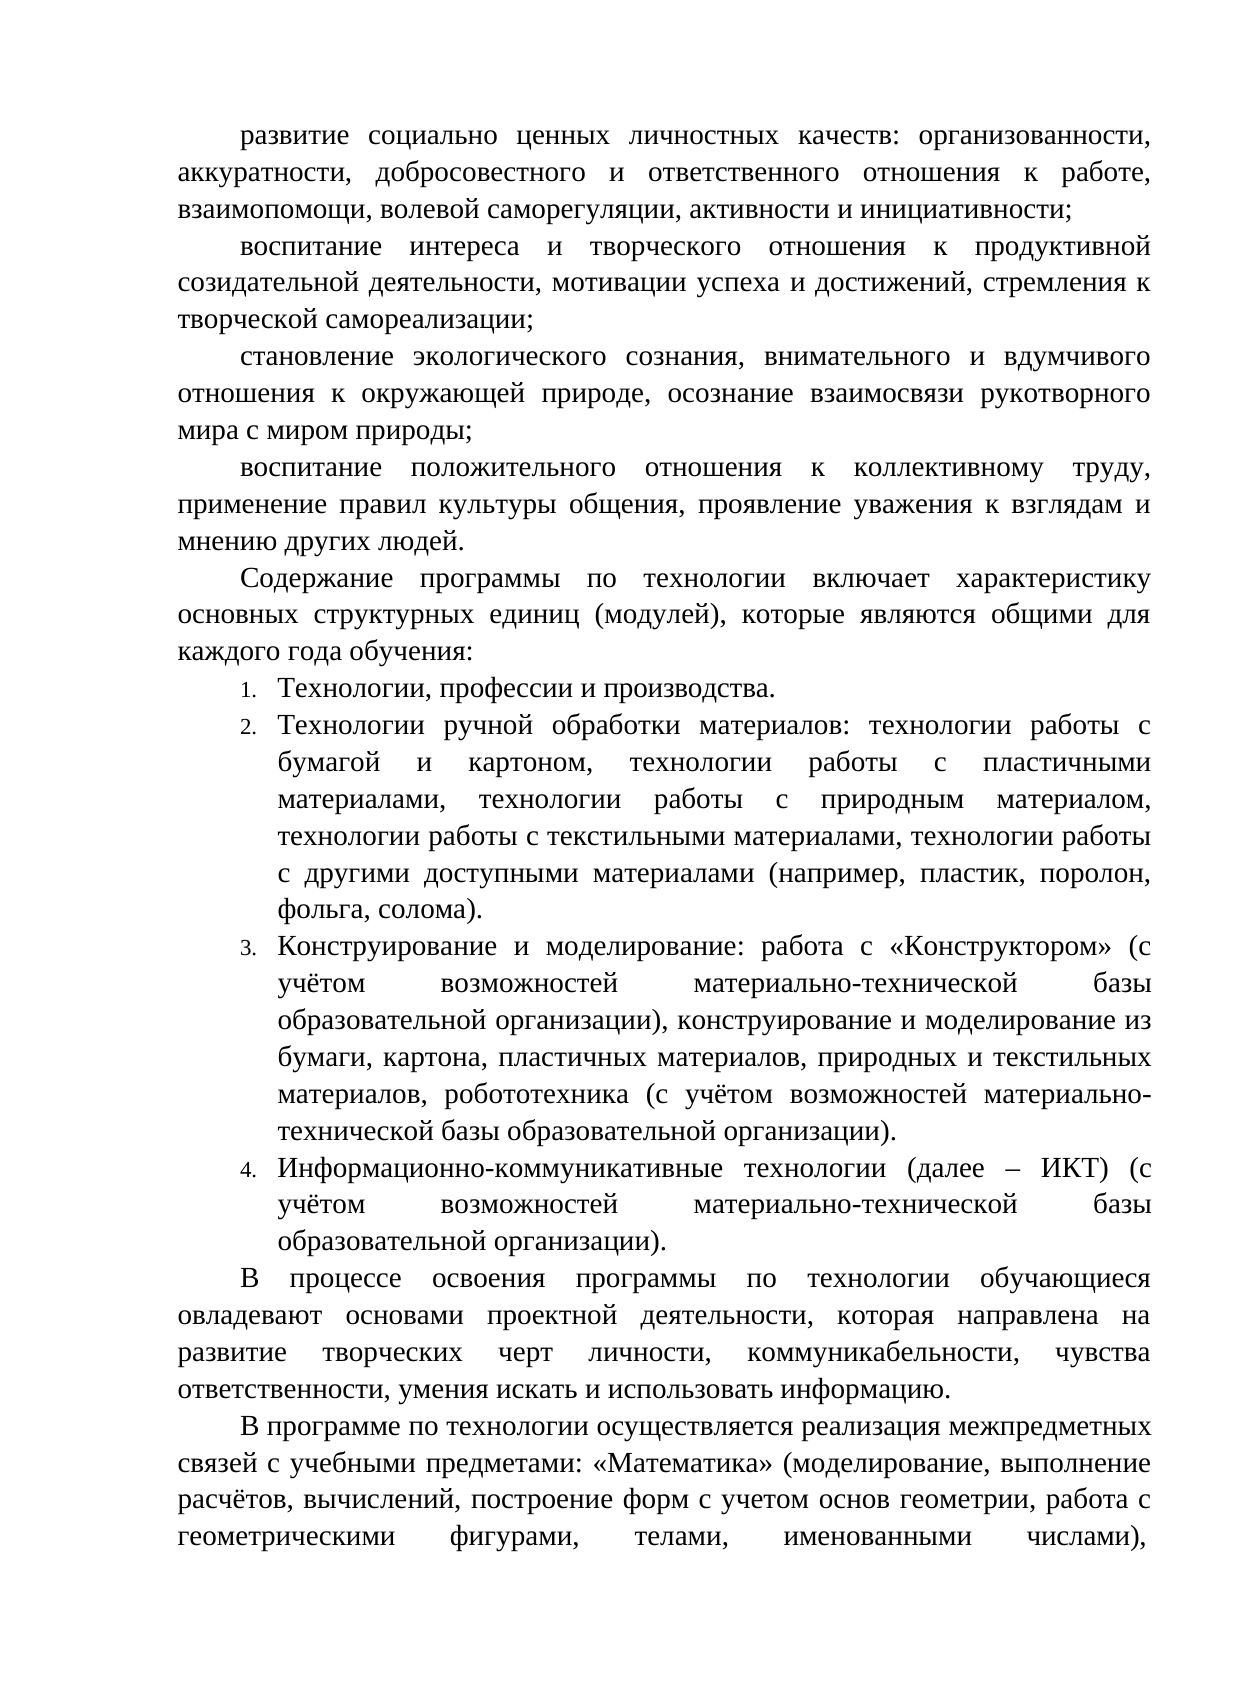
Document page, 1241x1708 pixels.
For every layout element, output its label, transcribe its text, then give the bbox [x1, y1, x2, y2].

list Технологии ручной обработки материалов: технологии работы с бумагой и картоном, технологии работы с пластичными материалами, технологии работы с природным материалом, технологии работы с текстильными материалами, технологии работы с другими доступными материалами (например, пластик, поролон, фольга, солома). [240, 707, 1152, 925]
text становление экологического сознания, внимательного и вдумчивого отношения к окружающей природе, осознание взаимосвязи рукотворного мира с миром природы; [177, 338, 1152, 446]
text воспитание положительного отношения к коллективному труду, применение правил культуры общения, проявление уважения к взглядам и мнению других людей. [177, 449, 1152, 556]
text В процессе освоения программы по технологии обучающиеся овладевают основами проектной деятельности, которая направлена на развитие творческих черт личности, коммуникабельности, чувства ответственности, умения искать и использовать информацию. [177, 1260, 1151, 1404]
list Технологии, профессии и производства. [240, 670, 1163, 704]
list Конструирование и моделирование: работа с «Конструктором» (с учётом возможностей материально-технической базы образовательной организации), конструирование и моделирование из бумаги, картона, пластичных материалов, природных и текстильных материалов, робототехника (с учётом возможностей материально- технической базы образовательной организации). [240, 928, 1152, 1146]
text В программе по технологии осуществляется реализация межпредметных связей с учебными предметами: «Математика» (моделирование, выполнение расчётов, вычислений, построение форм с учетом основ геометрии, работа с геометрическими фигурами, телами, именованными числами), [177, 1408, 1152, 1552]
text воспитание интереса и творческого отношения к продуктивной созидательной деятельности, мотивации успеха и достижений, стремления к творческой самореализации; [177, 228, 1152, 335]
list Информационно-коммуникативные технологии (далее – ИКТ) (с учётом возможностей материально-технической базы образовательной организации). [240, 1150, 1152, 1257]
text Содержание программы по технологии включает характеристику основных структурных единиц (модулей), которые являются общими для каждого года обучения: [177, 560, 1152, 667]
text развитие социально ценных личностных качеств: организованности, аккуратности, добросовестного и ответственного отношения к работе, взаимопомощи, волевой саморегуляции, активности и инициативности; [177, 117, 1152, 224]
